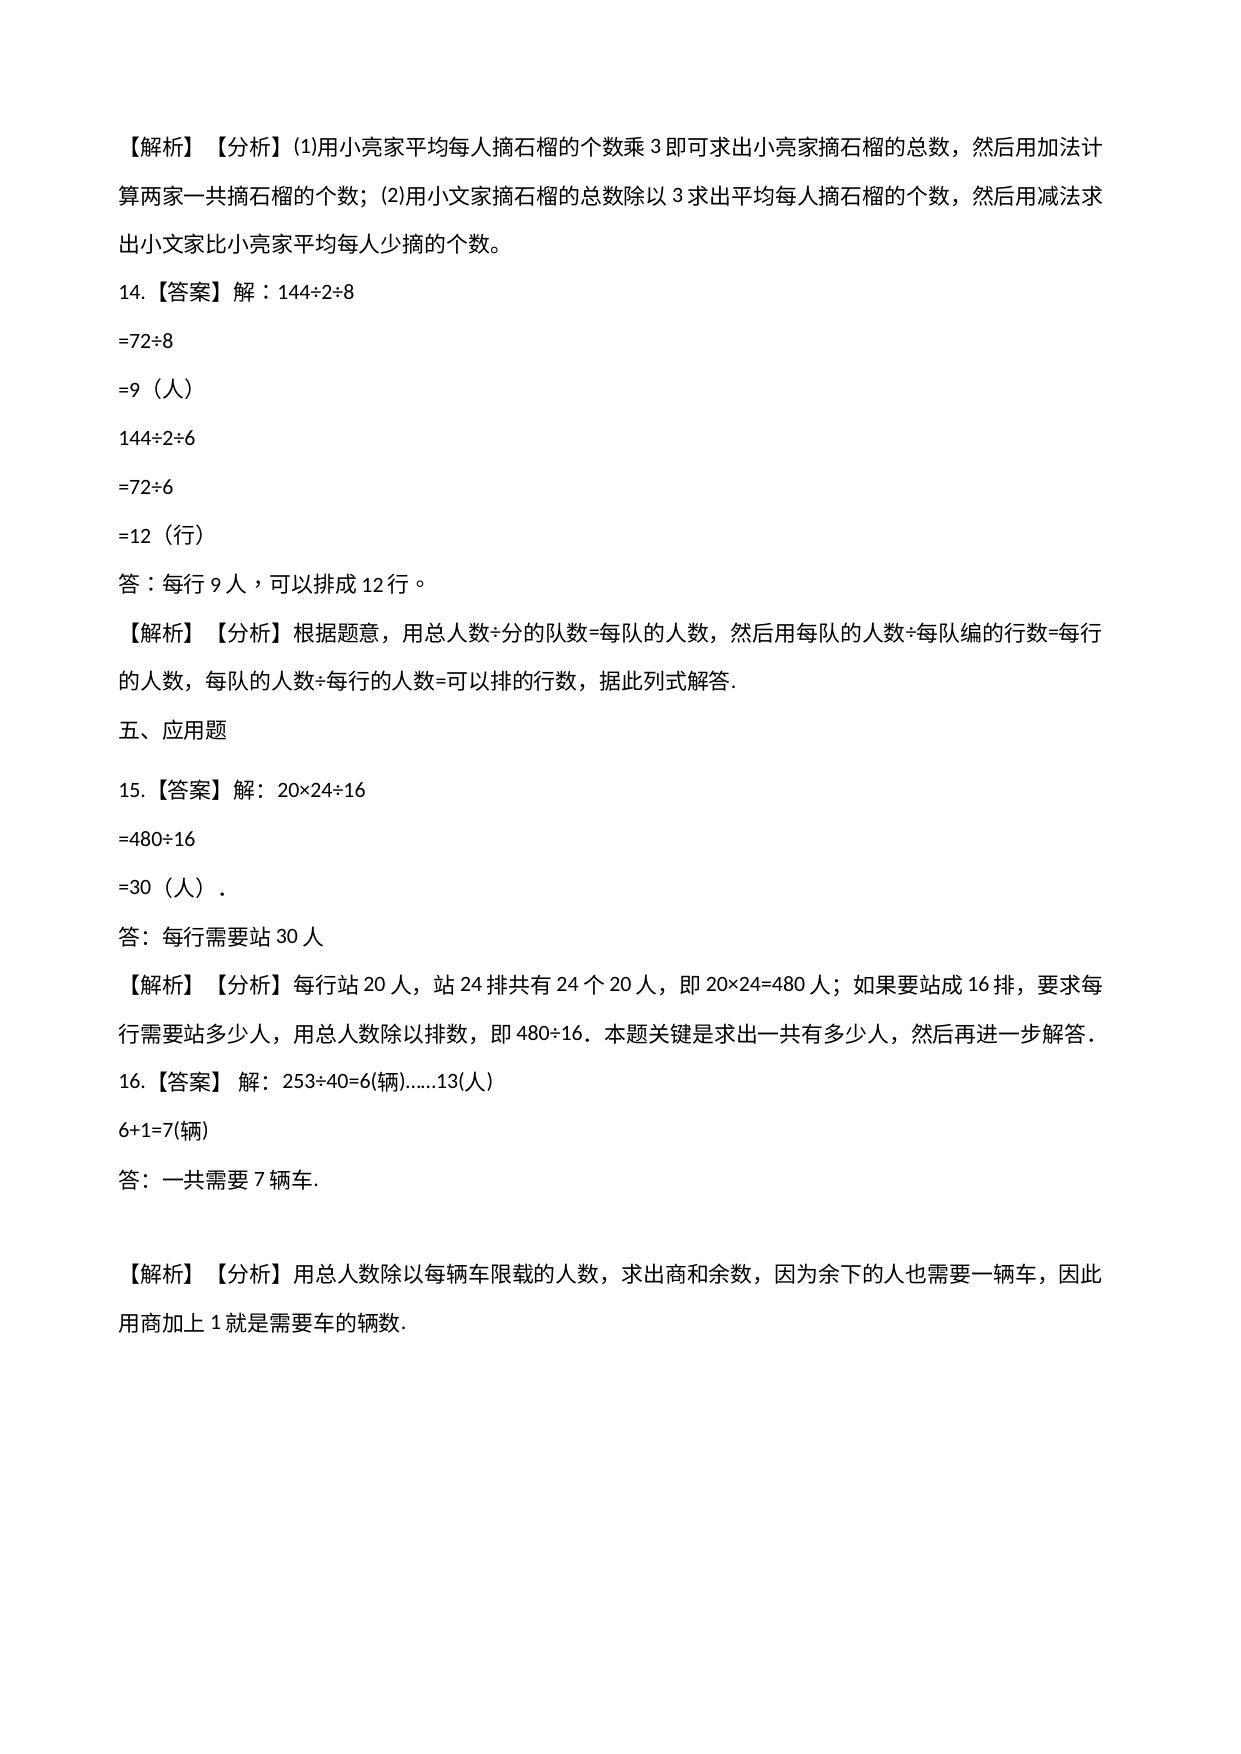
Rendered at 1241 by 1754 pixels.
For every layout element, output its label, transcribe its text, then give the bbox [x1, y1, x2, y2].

text 16.【答案】 解：253÷40=6(辆)……13(人) 6+1=7(辆) 答：一共需要7辆车. [118, 1065, 1122, 1243]
text 15.【答案】解：20×24÷16 =480÷16 =30（人）． 答：每行需要站30人 [118, 773, 1122, 952]
text 【解析】【分析】(1)用小亮家平均每人摘石榴的个数乘3即可求出小亮家摘石榴的总数，然后用加法计算两家一共摘石榴的个数；(2)用小文家摘石榴的总数除以3求出平均每人摘石榴的个数，然后用减法求出小文家比小亮家平均每人少摘的个数。 [118, 129, 1122, 259]
text 五、应用题 [118, 712, 1122, 745]
text 【解析】【分析】每行站20人，站24排共有24个20人，即20×24=480人；如果要站成16排，要求每行需要站多少人，用总人数除以排数，即480÷16．本题关键是求出一共有多少人，然后再进一步解答． [118, 968, 1122, 1049]
text 14.【答案】解：144÷2÷8 =72÷8 =9（人） 144÷2÷6 =72÷6 =12（行） 答：每行9人，可以排成12行。 [118, 275, 1122, 600]
text 【解析】【分析】用总人数除以每辆车限载的人数，求出商和余数，因为余下的人也需要一辆车，因此用商加上1就是需要车的辆数. [118, 1257, 1122, 1338]
text 【解析】【分析】根据题意，用总人数÷分的队数=每队的人数，然后用每队的人数÷每队编的行数=每行的人数，每队的人数÷每行的人数=可以排的行数，据此列式解答. [118, 615, 1122, 696]
